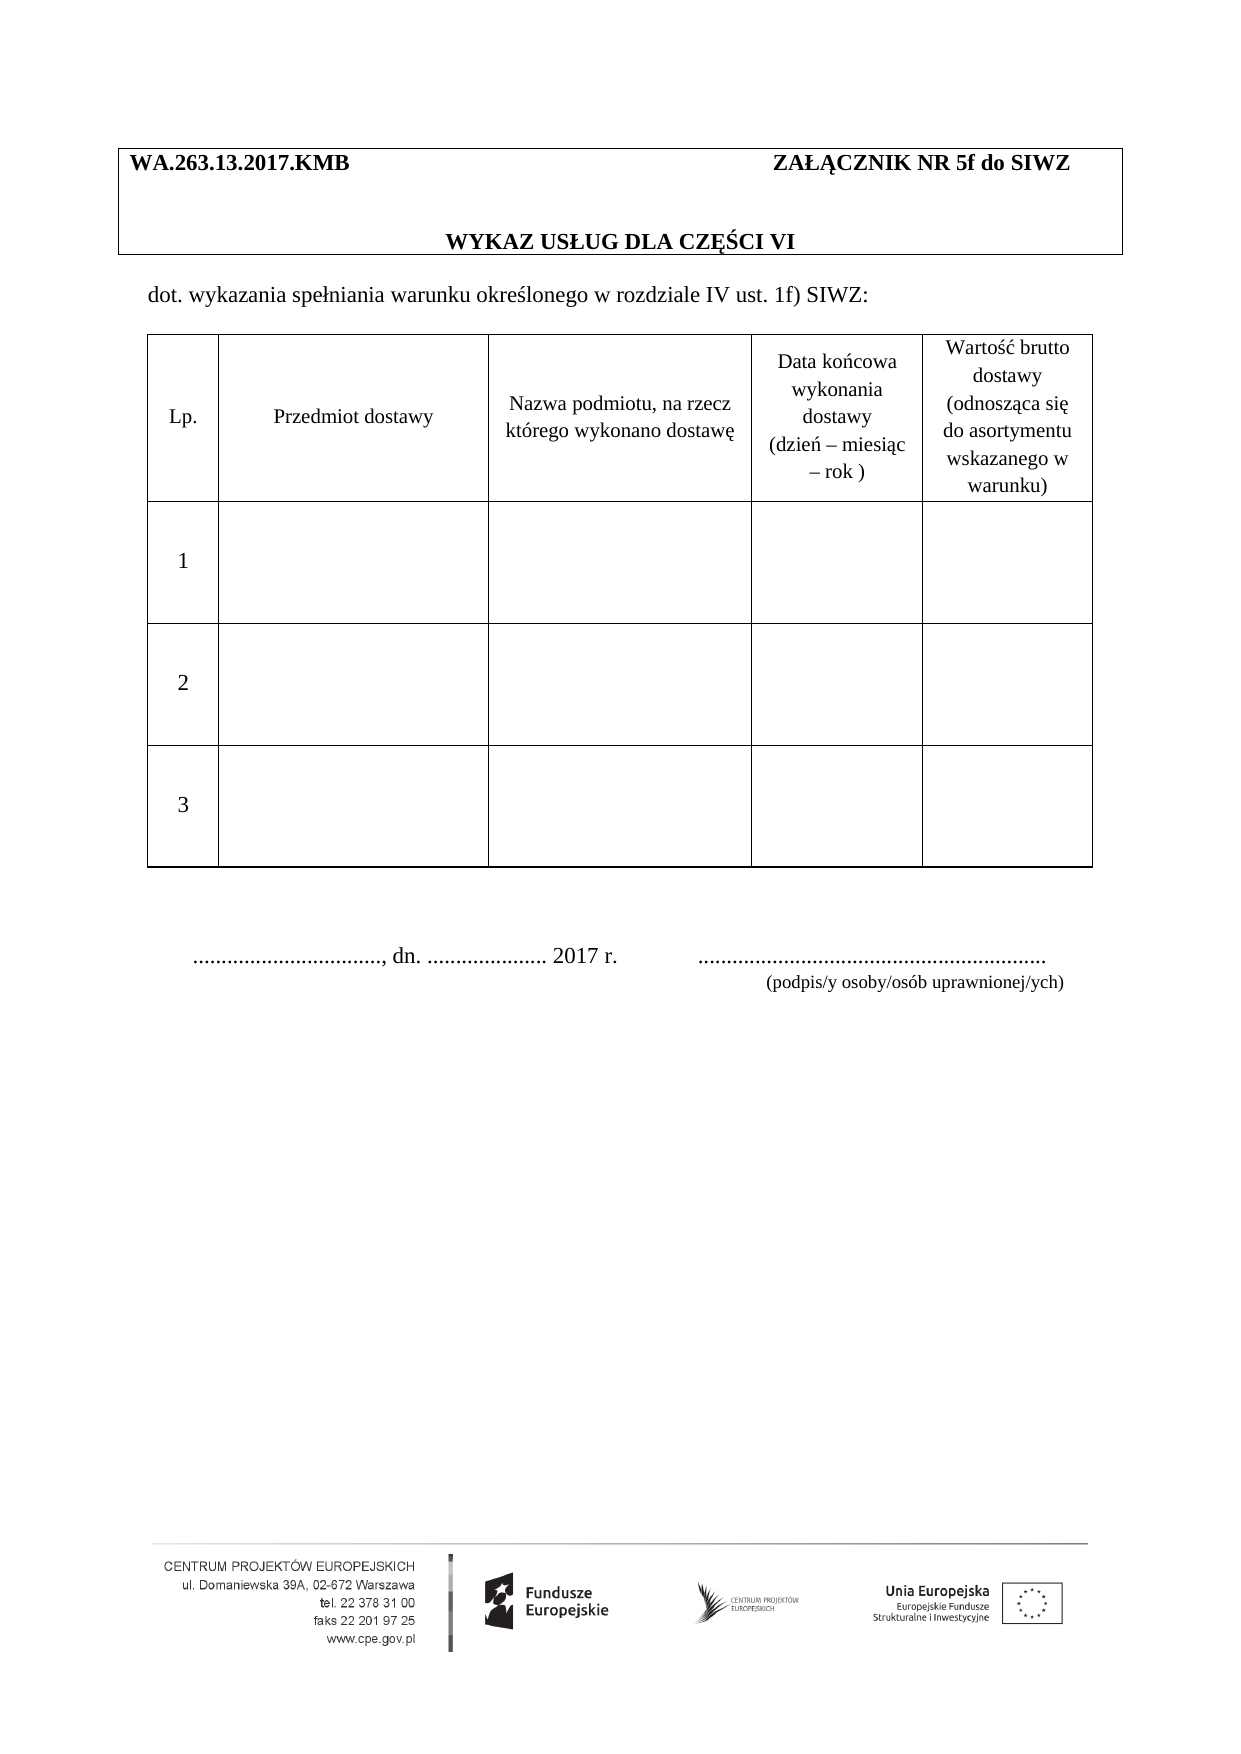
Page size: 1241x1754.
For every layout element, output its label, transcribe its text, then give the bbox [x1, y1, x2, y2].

table_cell [219, 746, 488, 866]
table_cell [219, 624, 488, 744]
table_cell [489, 502, 751, 623]
table_header Data końcowa wykonania dostawy (dzień – miesiąc – rok ) [752, 335, 922, 501]
table_cell [752, 624, 922, 744]
table_cell [489, 624, 751, 744]
table_cell Wykaz USŁUG DLA CZĘŚCI VI [119, 228, 1122, 254]
picture [147, 1538, 1093, 1657]
text ................................., dn. ..................... 2017 r. ............................................................. [148, 944, 1093, 969]
table_header WA.263.13.2017.KMB ZAŁĄCZNIK NR 5f do SIWZ [119, 149, 1122, 228]
table_cell [752, 502, 922, 623]
table_cell 3 [148, 746, 218, 866]
table_cell [923, 502, 1092, 623]
table_header Nazwa podmiotu, na rzecz którego wykonano dostawę [489, 335, 751, 501]
table_cell 2 [148, 624, 218, 744]
table_header Lp. [148, 335, 218, 501]
table_header Przedmiot dostawy [219, 335, 488, 501]
table_cell [752, 746, 922, 866]
table_cell [923, 624, 1092, 744]
table_cell [219, 502, 488, 623]
table_cell [923, 746, 1092, 866]
table_cell 1 [148, 502, 218, 623]
text (podpis/y osoby/osób uprawnionej/ych) [738, 969, 1093, 994]
text dot. wykazania spełniania warunku określonego w rozdziale IV ust. 1f) SIWZ: [148, 281, 1093, 308]
table_cell [489, 746, 751, 866]
table_header Wartość brutto dostawy (odnosząca się do asortymentu wskazanego w warunku) [923, 335, 1092, 501]
